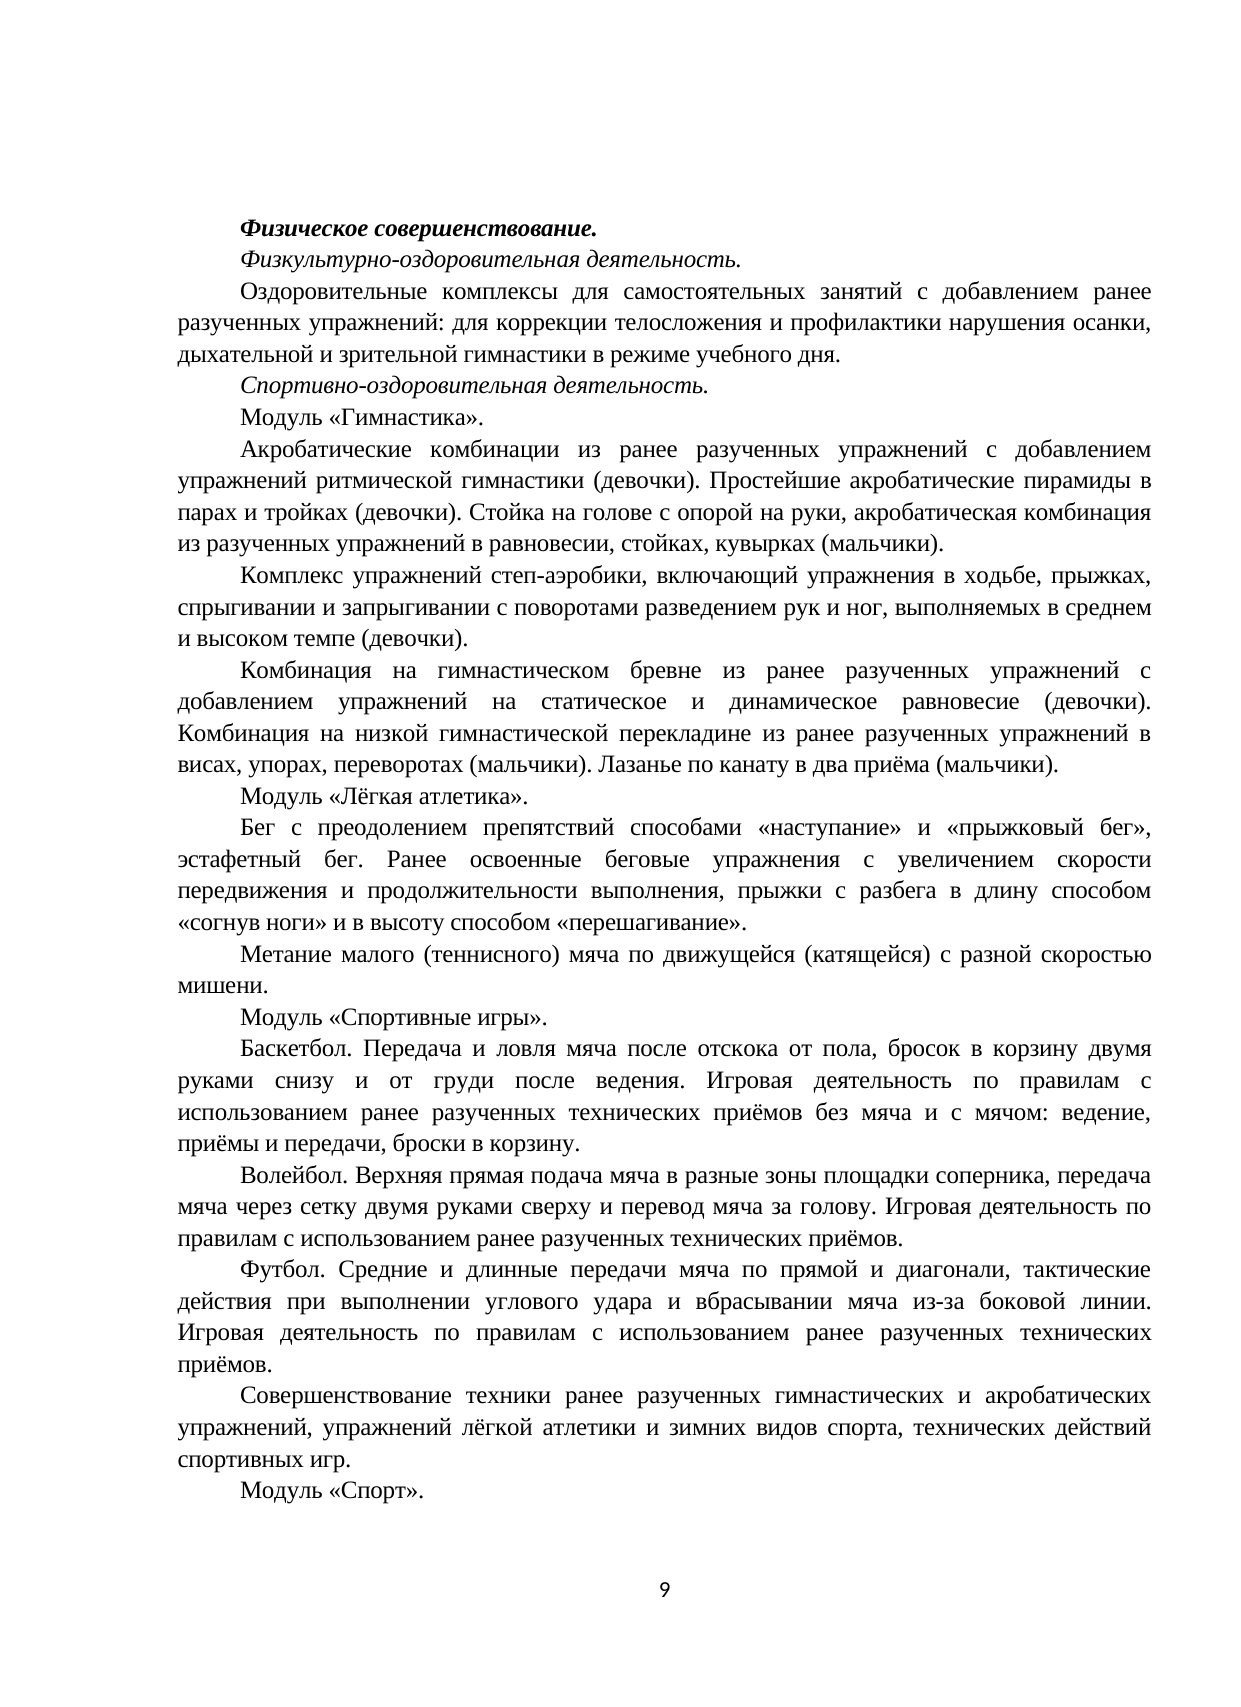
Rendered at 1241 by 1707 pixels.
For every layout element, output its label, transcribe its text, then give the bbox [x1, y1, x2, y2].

text Бег с преодолением препятствий способами «наступание» и «прыжковый бег», эстафетный бег. Ранее освоенные беговые упражнения с увеличением скорости передвижения и продолжительности выполнения, прыжки с разбега в длину способом «согнув ноги» и в высоту способом «перешагивание». [177, 812, 1152, 936]
text Модуль «Спортивные игры». [177, 1002, 1152, 1031]
text Спортивно-оздоровительная деятельность. [177, 371, 1152, 399]
text Физическое совершенствование. [177, 213, 1152, 242]
text Комплекс упражнений степ-аэробики, включающий упражнения в ходьбе, прыжках, спрыгивании и запрыгивании с поворотами разведением рук и ног, выполняемых в среднем и высоком темпе (девочки). [177, 560, 1152, 652]
text Волейбол. Верхняя прямая подача мяча в разные зоны площадки соперника, передача мяча через сетку двумя руками сверху и перевод мяча за голову. Игровая деятельность по правилам с использованием ранее разученных технических приёмов. [177, 1160, 1152, 1252]
text Физкультурно-оздоровительная деятельность. [177, 244, 1152, 273]
text Совершенствование техники ранее разученных гимнастических и акробатических упражнений, упражнений лёгкой атлетики и зимних видов спорта, технических действий спортивных игр. [177, 1381, 1152, 1472]
text Баскетбол. Передача и ловля мяча после отскока от пола, бросок в корзину двумя руками снизу и от груди после ведения. Игровая деятельность по правилам с использованием ранее разученных технических приёмов без мяча и с мячом: ведение, приёмы и передачи, броски в корзину. [177, 1033, 1152, 1157]
text Модуль «Лёгкая атлетика». [177, 781, 1152, 810]
text Модуль «Спорт». [177, 1475, 1152, 1504]
text Комбинация на гимнастическом бревне из ранее разученных упражнений с добавлением упражнений на статическое и динамическое равновесие (девочки). Комбинация на низкой гимнастической перекладине из ранее разученных упражнений в висах, упорах, переворотах (мальчики). Лазанье по канату в два приёма (мальчики). [177, 655, 1152, 778]
text Оздоровительные комплексы для самостоятельных занятий с добавлением ранее разученных упражнений: для коррекции телосложения и профилактики нарушения осанки, дыхательной и зрительной гимнастики в режиме учебного дня. [177, 276, 1152, 368]
text Модуль «Гимнастика». [177, 402, 1152, 431]
text Акробатические комбинации из ранее разученных упражнений с добавлением упражнений ритмической гимнастики (девочки). Простейшие акробатические пирамиды в парах и тройках (девочки). Стойка на голове с опорой на руки, акробатическая комбинация из разученных упражнений в равновесии, стойках, кувырках (мальчики). [177, 434, 1152, 557]
text Футбол. Средние и длинные передачи мяча по прямой и диагонали, тактические действия при выполнении углового удара и вбрасывании мяча из-за боковой линии. Игровая деятельность по правилам с использованием ранее разученных технических приёмов. [177, 1254, 1152, 1378]
text Метание малого (теннисного) мяча по движущейся (катящейся) с разной скоростью мишени. [177, 939, 1152, 999]
